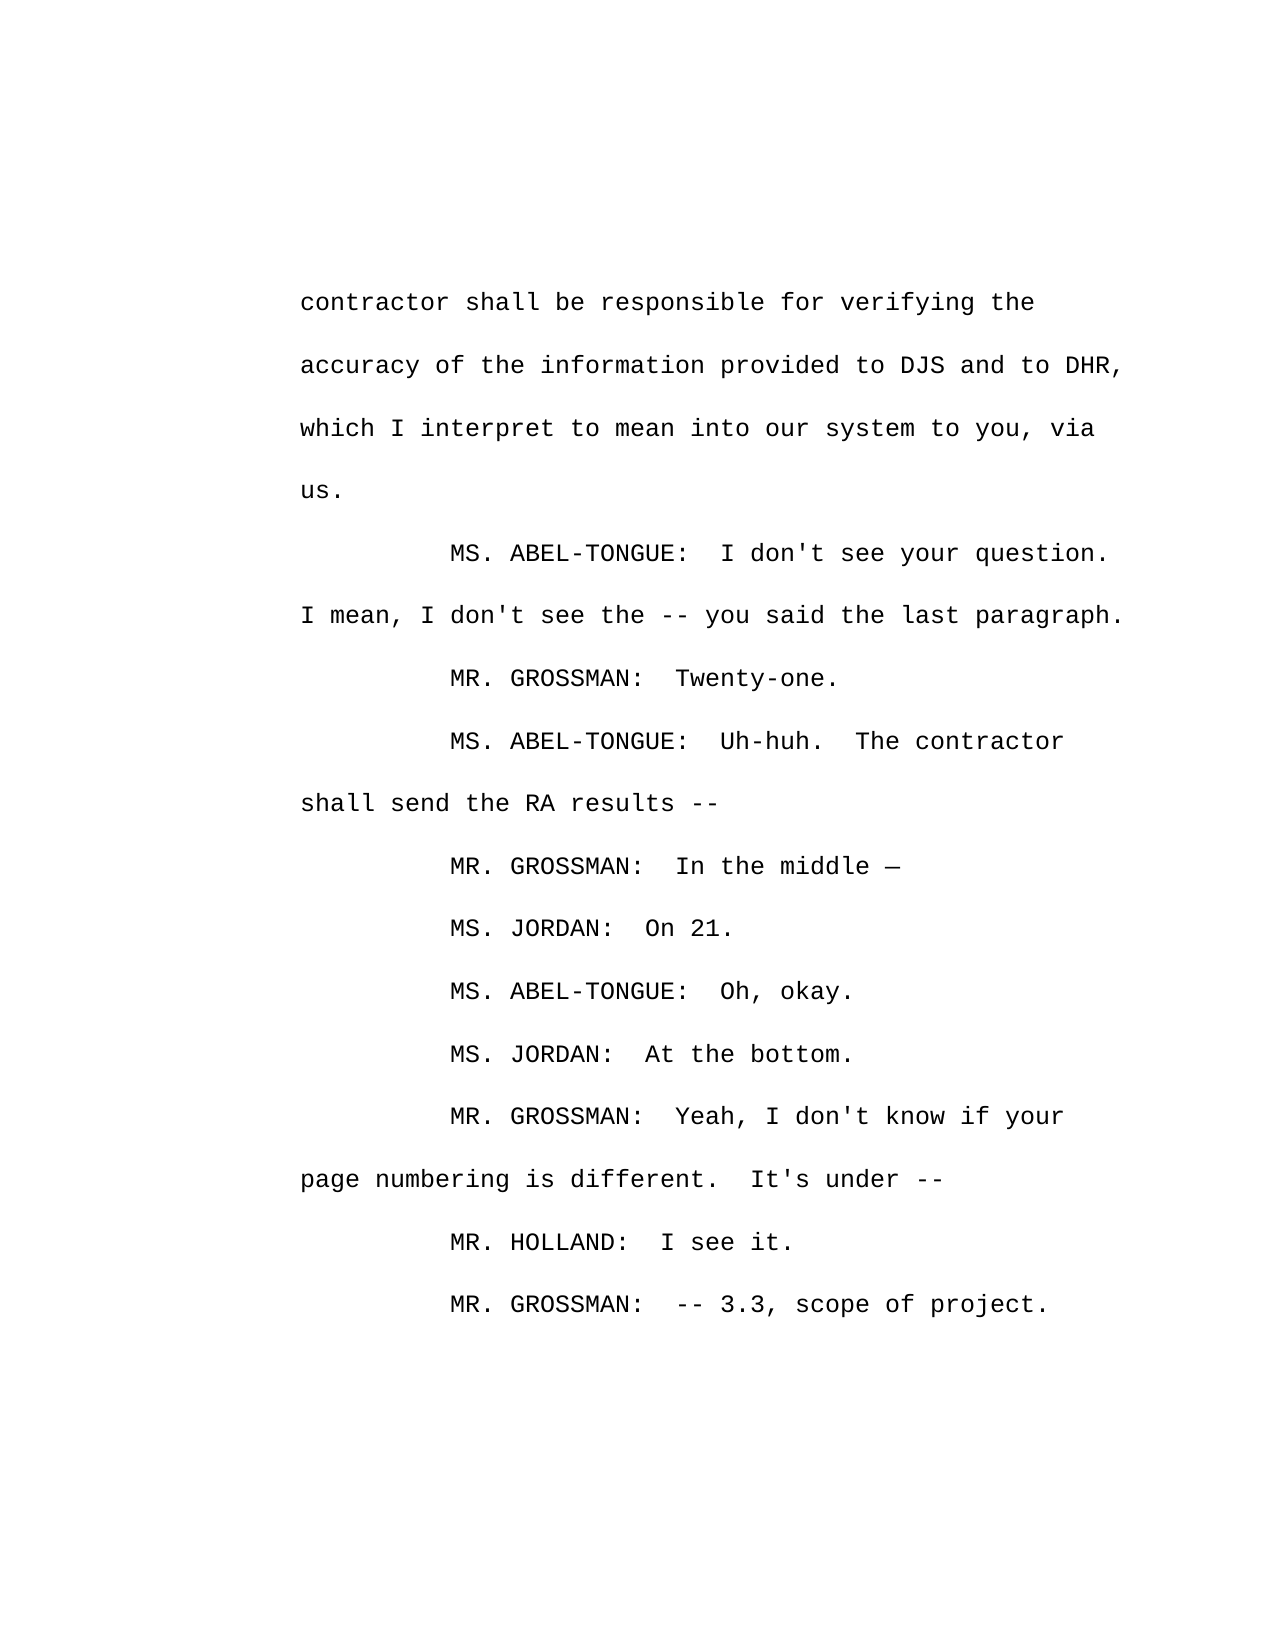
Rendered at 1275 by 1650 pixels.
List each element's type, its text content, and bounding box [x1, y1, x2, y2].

text MR. HOLLAND: I see it. [300, 1229, 1125, 1257]
text MS. JORDAN: On 21. [300, 916, 1125, 944]
text MS. JORDAN: At the bottom. [300, 1041, 1125, 1069]
text MR. GROSSMAN: Yeah, I don't know if your page numbering is different. It's under -- [300, 1104, 1125, 1195]
text MR. GROSSMAN: Twenty-one. [300, 666, 1125, 694]
text MS. ABEL-TONGUE: Uh-huh. The contractor shall send the RA results -- [300, 728, 1125, 819]
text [300, 290, 1125, 506]
text MR. GROSSMAN: In the middle — [300, 853, 1125, 882]
text MR. GROSSMAN: -- 3.3, scope of project. [300, 1292, 1125, 1320]
text MS. ABEL-TONGUE: I don't see your question. I mean, I don't see the -- you said the last paragraph. [300, 540, 1125, 631]
text MS. ABEL-TONGUE: Oh, okay. [300, 979, 1125, 1007]
